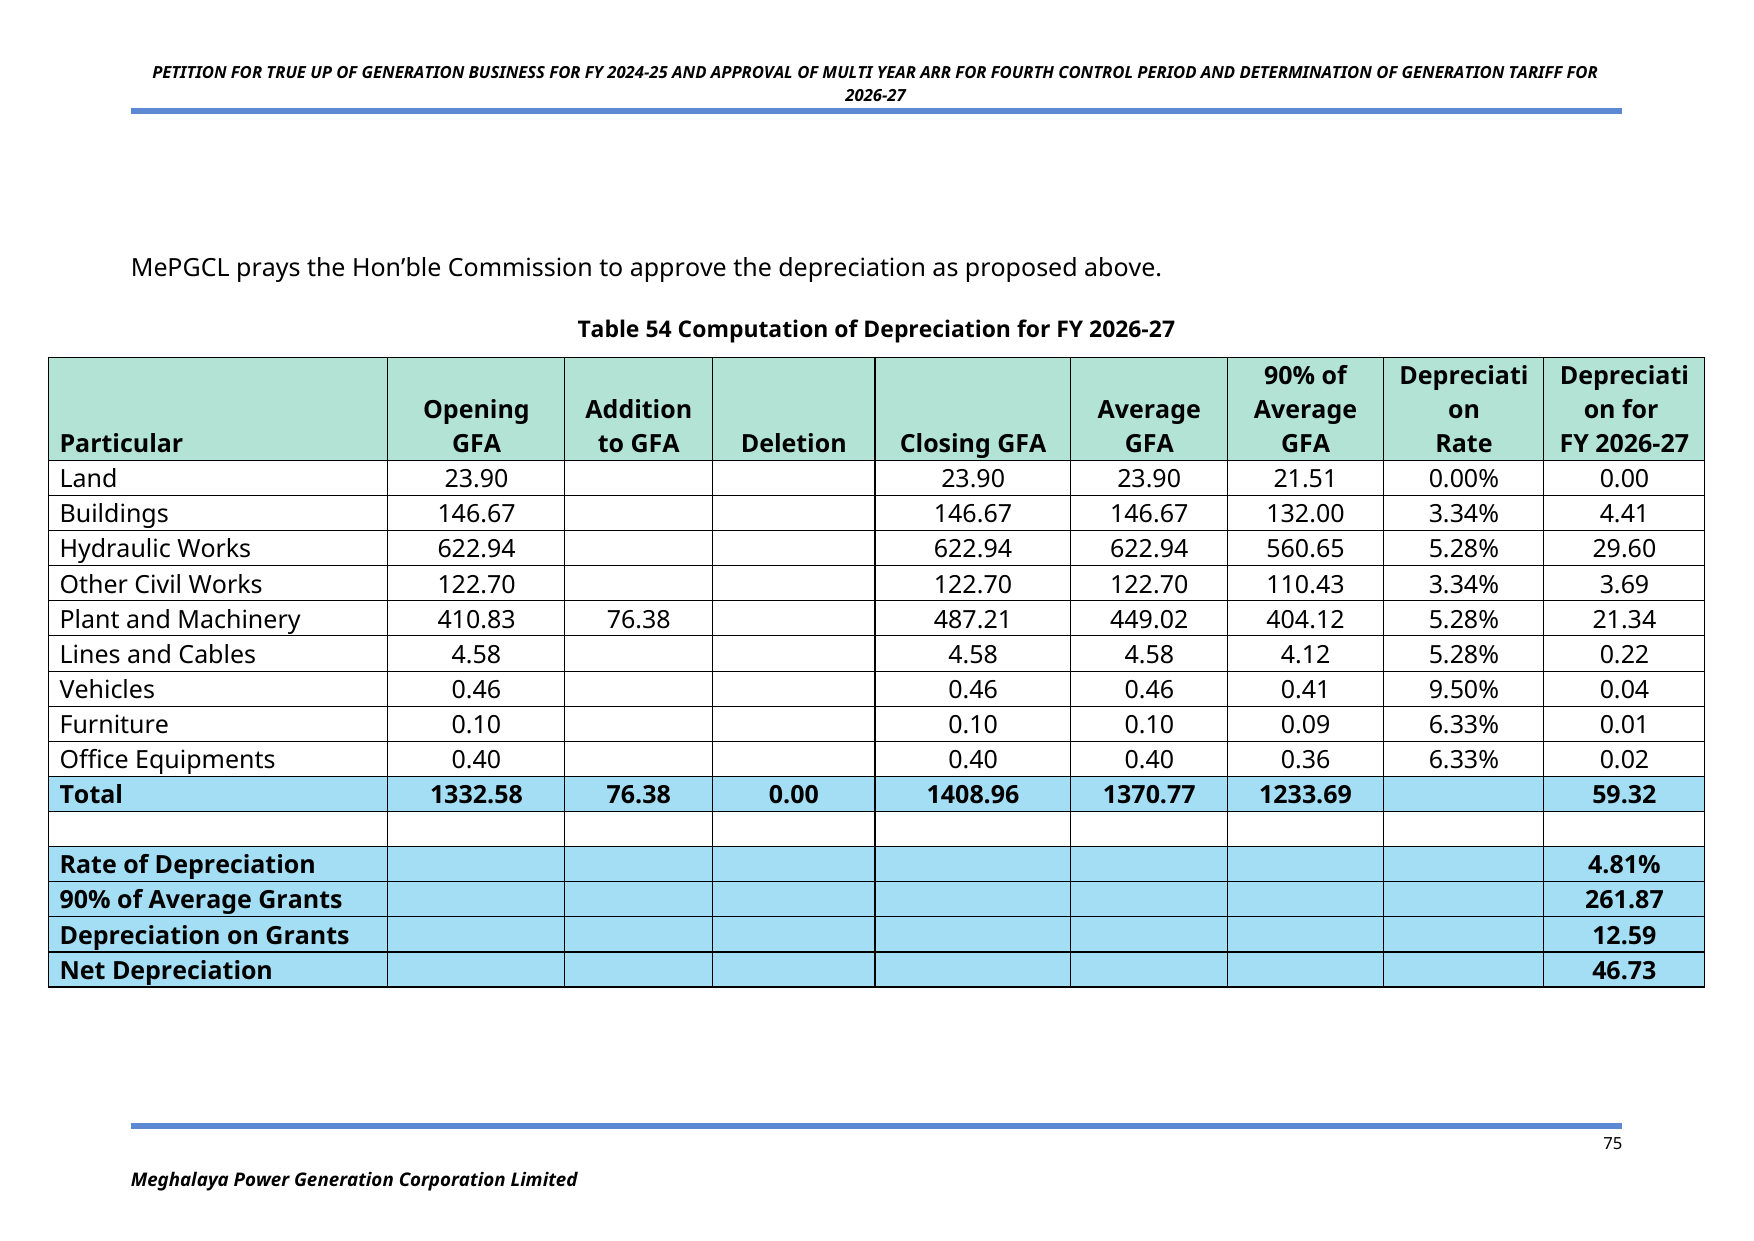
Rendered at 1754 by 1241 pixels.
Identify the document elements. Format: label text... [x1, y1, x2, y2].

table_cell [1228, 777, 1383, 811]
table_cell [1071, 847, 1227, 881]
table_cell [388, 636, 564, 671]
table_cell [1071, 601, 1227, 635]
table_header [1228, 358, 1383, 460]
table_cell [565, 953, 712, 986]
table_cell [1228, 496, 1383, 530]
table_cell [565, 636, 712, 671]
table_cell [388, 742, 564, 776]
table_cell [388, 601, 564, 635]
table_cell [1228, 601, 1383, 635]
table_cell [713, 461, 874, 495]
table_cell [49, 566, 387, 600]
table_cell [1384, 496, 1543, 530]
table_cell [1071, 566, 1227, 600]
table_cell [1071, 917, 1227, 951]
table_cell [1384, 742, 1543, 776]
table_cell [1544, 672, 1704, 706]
text Table 54 Computation of Depreciation for FY 2026-27 [131, 313, 1622, 344]
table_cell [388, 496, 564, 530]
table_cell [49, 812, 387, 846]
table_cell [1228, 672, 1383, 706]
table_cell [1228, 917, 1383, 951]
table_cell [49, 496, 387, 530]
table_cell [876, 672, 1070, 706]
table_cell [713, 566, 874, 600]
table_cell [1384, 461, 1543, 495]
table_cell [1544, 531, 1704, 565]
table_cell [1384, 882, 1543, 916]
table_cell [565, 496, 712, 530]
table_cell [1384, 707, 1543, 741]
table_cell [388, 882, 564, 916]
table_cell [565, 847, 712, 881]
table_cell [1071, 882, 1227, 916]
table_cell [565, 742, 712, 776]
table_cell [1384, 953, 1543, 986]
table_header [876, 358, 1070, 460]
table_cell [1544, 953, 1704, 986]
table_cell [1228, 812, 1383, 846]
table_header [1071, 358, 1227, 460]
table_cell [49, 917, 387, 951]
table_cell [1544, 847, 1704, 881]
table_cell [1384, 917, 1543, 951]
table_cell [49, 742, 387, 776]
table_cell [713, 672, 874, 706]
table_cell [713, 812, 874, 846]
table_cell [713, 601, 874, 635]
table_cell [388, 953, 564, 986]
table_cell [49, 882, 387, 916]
text MePGCL prays the Hon’ble Commission to approve the depreciation as proposed above. [131, 249, 1622, 283]
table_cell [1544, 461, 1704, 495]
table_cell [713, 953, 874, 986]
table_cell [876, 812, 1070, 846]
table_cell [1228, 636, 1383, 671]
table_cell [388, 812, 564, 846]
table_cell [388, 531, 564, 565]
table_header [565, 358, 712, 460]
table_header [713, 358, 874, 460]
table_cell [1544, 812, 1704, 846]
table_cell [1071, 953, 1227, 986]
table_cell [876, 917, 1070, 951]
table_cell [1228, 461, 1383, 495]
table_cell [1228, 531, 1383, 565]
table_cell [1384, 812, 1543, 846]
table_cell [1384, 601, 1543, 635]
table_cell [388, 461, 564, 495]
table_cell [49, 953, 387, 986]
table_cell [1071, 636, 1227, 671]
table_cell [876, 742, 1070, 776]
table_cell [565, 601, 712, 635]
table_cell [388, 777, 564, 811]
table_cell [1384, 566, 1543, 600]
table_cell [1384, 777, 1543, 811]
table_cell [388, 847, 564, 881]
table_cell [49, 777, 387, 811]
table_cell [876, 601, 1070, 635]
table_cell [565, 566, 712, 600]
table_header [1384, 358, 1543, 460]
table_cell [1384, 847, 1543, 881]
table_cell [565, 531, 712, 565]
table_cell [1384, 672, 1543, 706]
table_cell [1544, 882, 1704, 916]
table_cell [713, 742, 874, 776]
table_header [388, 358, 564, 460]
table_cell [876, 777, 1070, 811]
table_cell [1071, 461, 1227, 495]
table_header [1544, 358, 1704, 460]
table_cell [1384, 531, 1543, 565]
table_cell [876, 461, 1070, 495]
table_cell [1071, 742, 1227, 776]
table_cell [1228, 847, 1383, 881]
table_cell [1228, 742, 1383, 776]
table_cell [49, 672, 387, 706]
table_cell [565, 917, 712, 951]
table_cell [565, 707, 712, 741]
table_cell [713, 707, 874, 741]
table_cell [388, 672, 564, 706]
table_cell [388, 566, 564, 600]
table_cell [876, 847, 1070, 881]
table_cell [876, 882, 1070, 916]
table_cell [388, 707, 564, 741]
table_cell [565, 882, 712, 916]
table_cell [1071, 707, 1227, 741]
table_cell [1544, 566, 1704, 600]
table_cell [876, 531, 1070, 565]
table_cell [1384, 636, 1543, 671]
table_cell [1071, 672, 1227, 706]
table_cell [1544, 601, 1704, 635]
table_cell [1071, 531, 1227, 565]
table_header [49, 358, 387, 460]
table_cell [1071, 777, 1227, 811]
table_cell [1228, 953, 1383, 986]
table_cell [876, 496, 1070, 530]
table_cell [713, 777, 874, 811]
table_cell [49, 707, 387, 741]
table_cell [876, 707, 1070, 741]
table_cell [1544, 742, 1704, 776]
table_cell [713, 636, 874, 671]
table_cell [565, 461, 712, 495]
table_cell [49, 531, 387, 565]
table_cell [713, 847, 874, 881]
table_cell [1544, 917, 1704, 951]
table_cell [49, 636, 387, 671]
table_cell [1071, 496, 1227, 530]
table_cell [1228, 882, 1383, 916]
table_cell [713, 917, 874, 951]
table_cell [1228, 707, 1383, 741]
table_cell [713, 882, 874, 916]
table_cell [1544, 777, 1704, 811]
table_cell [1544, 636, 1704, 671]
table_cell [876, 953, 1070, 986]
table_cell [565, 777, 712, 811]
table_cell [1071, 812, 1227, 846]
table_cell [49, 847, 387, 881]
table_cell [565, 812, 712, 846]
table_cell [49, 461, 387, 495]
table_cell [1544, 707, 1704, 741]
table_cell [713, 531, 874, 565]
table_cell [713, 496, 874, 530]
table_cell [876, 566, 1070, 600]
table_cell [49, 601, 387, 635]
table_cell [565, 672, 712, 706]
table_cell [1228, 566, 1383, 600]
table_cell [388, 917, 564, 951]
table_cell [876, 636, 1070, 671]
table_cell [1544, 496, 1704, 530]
